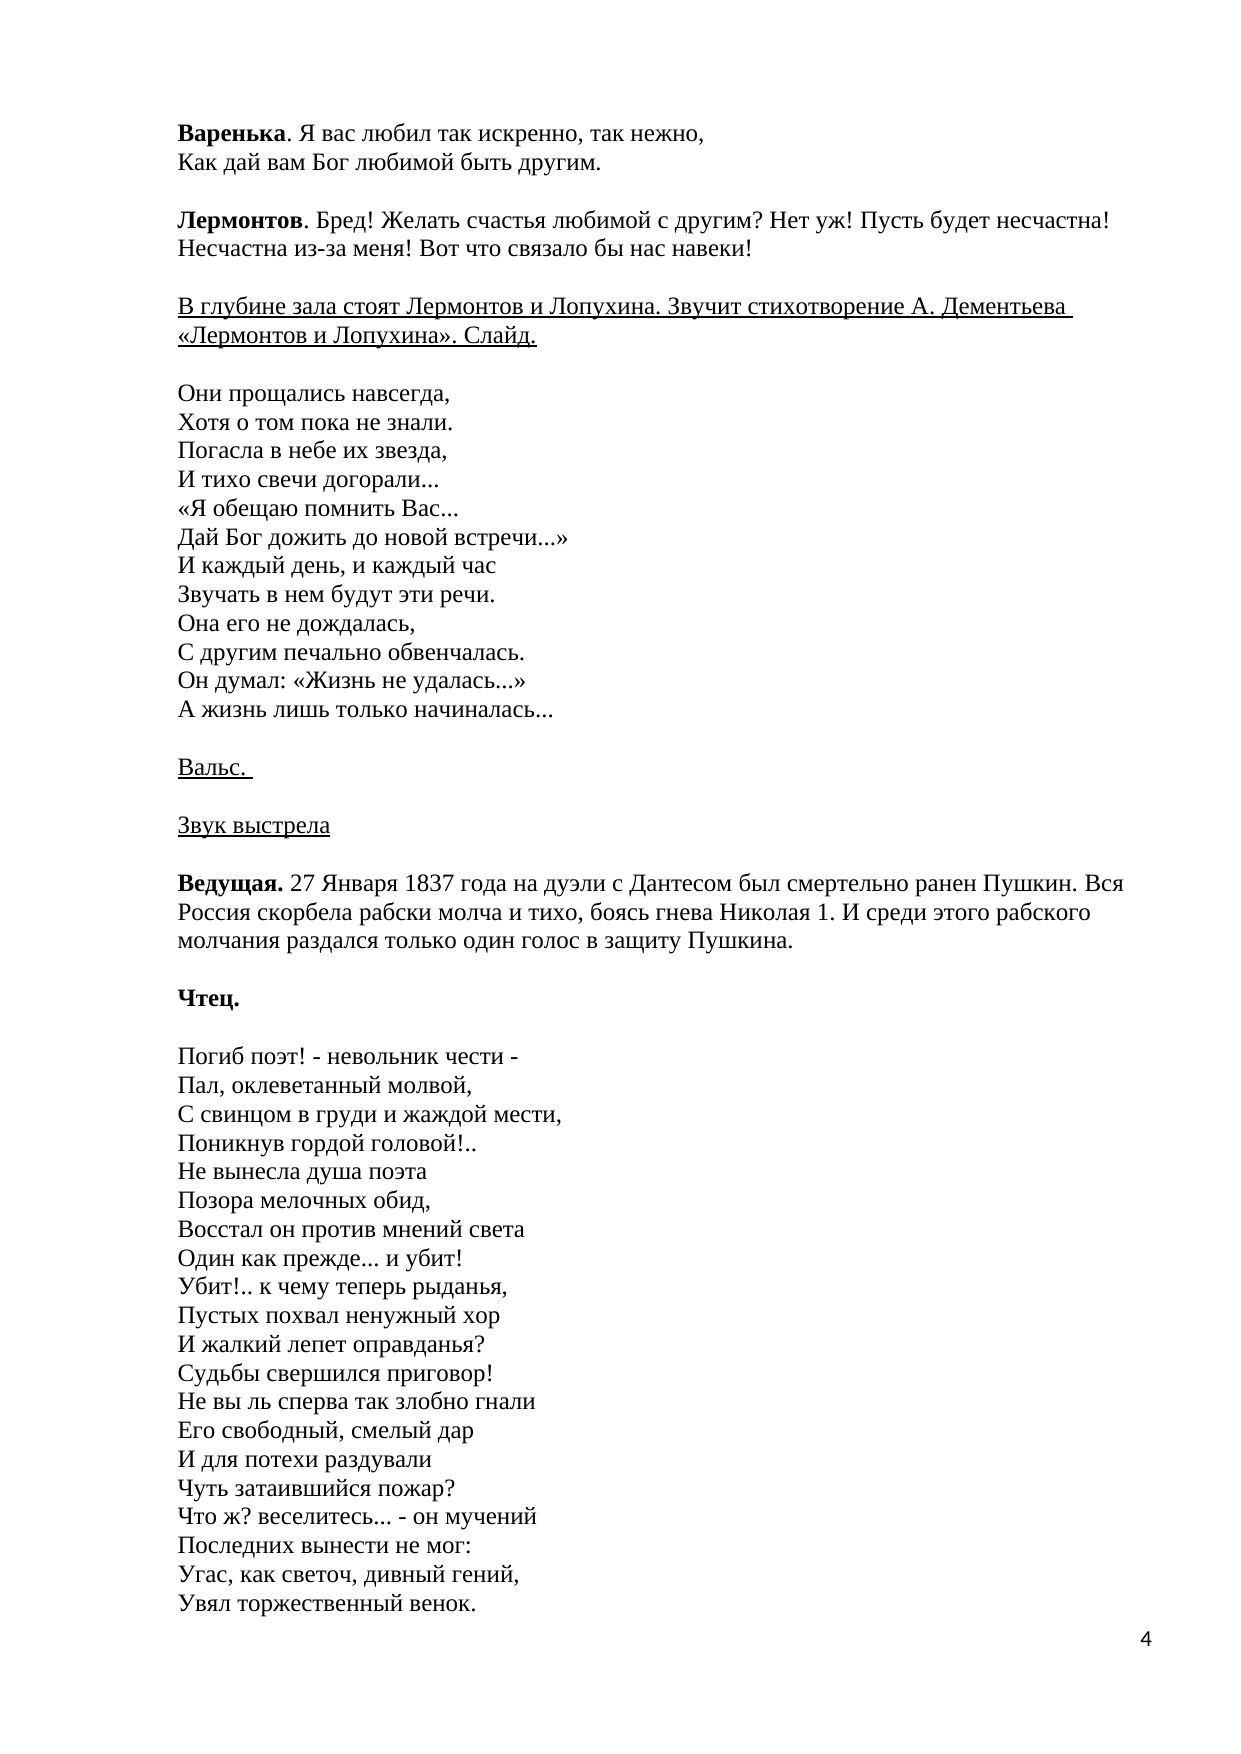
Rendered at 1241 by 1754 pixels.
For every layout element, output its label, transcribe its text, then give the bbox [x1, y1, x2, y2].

text Варенька. Я вас любил так искренно, так нежно, Как дай вам Бог любимой быть другим. [177, 118, 1152, 176]
text Они прощались навсегда, Хотя о том пока не знали. Погасла в небе их звезда, И тихо свечи догорали... «Я обещаю помнить Вас... Дай Бог дожить до новой встречи...» И каждый день, и каждый час Звучать в нем будут эти речи. Она его не дождалась, С другим печально обвенчалась. Он думал: «Жизнь не удалась...» А жизнь лишь только начиналась... [177, 378, 1152, 723]
text Лермонтов. Бред! Желать счастья любимой с другим? Нет уж! Пусть будет несчастна! Несчастна из-за меня! Вот что связало бы нас навеки! [177, 205, 1152, 262]
text Звук выстрела [177, 810, 1152, 839]
text В глубине зала стоят Лермонтов и Лопухина. Звучит стихотворение А. Дементьева «Лермонтов и Лопухина». Слайд. [177, 291, 1152, 349]
text Чтец. [177, 983, 1152, 1012]
text Погиб поэт! - невольник чести - Пал, оклеветанный молвой, С свинцом в груди и жаждой мести, Поникнув гордой головой!.. Не вынесла душа поэта Позора мелочных обид, Восстал он против мнений света Один как прежде... и убит! Убит!.. к чему теперь рыданья, Пустых похвал ненужный хор И жалкий лепет оправданья? Судьбы свершился приговор! Не вы ль сперва так злобно гнали Его свободный, смелый дар И для потехи раздували Чуть затаившийся пожар? Что ж? веселитесь... - он мучений Последних вынести не мог: Угас, как светоч, дивный гений, Увял торжественный венок. [177, 1041, 1152, 1616]
text Вальс. [177, 752, 1152, 781]
text Ведущая. 27 Января 1837 года на дуэли с Дантесом был смертельно ранен Пушкин. Вся Россия скорбела рабски молча и тихо, боясь гнева Николая 1. И среди этого рабского молчания раздался только один голос в защиту Пушкина. [177, 868, 1152, 954]
